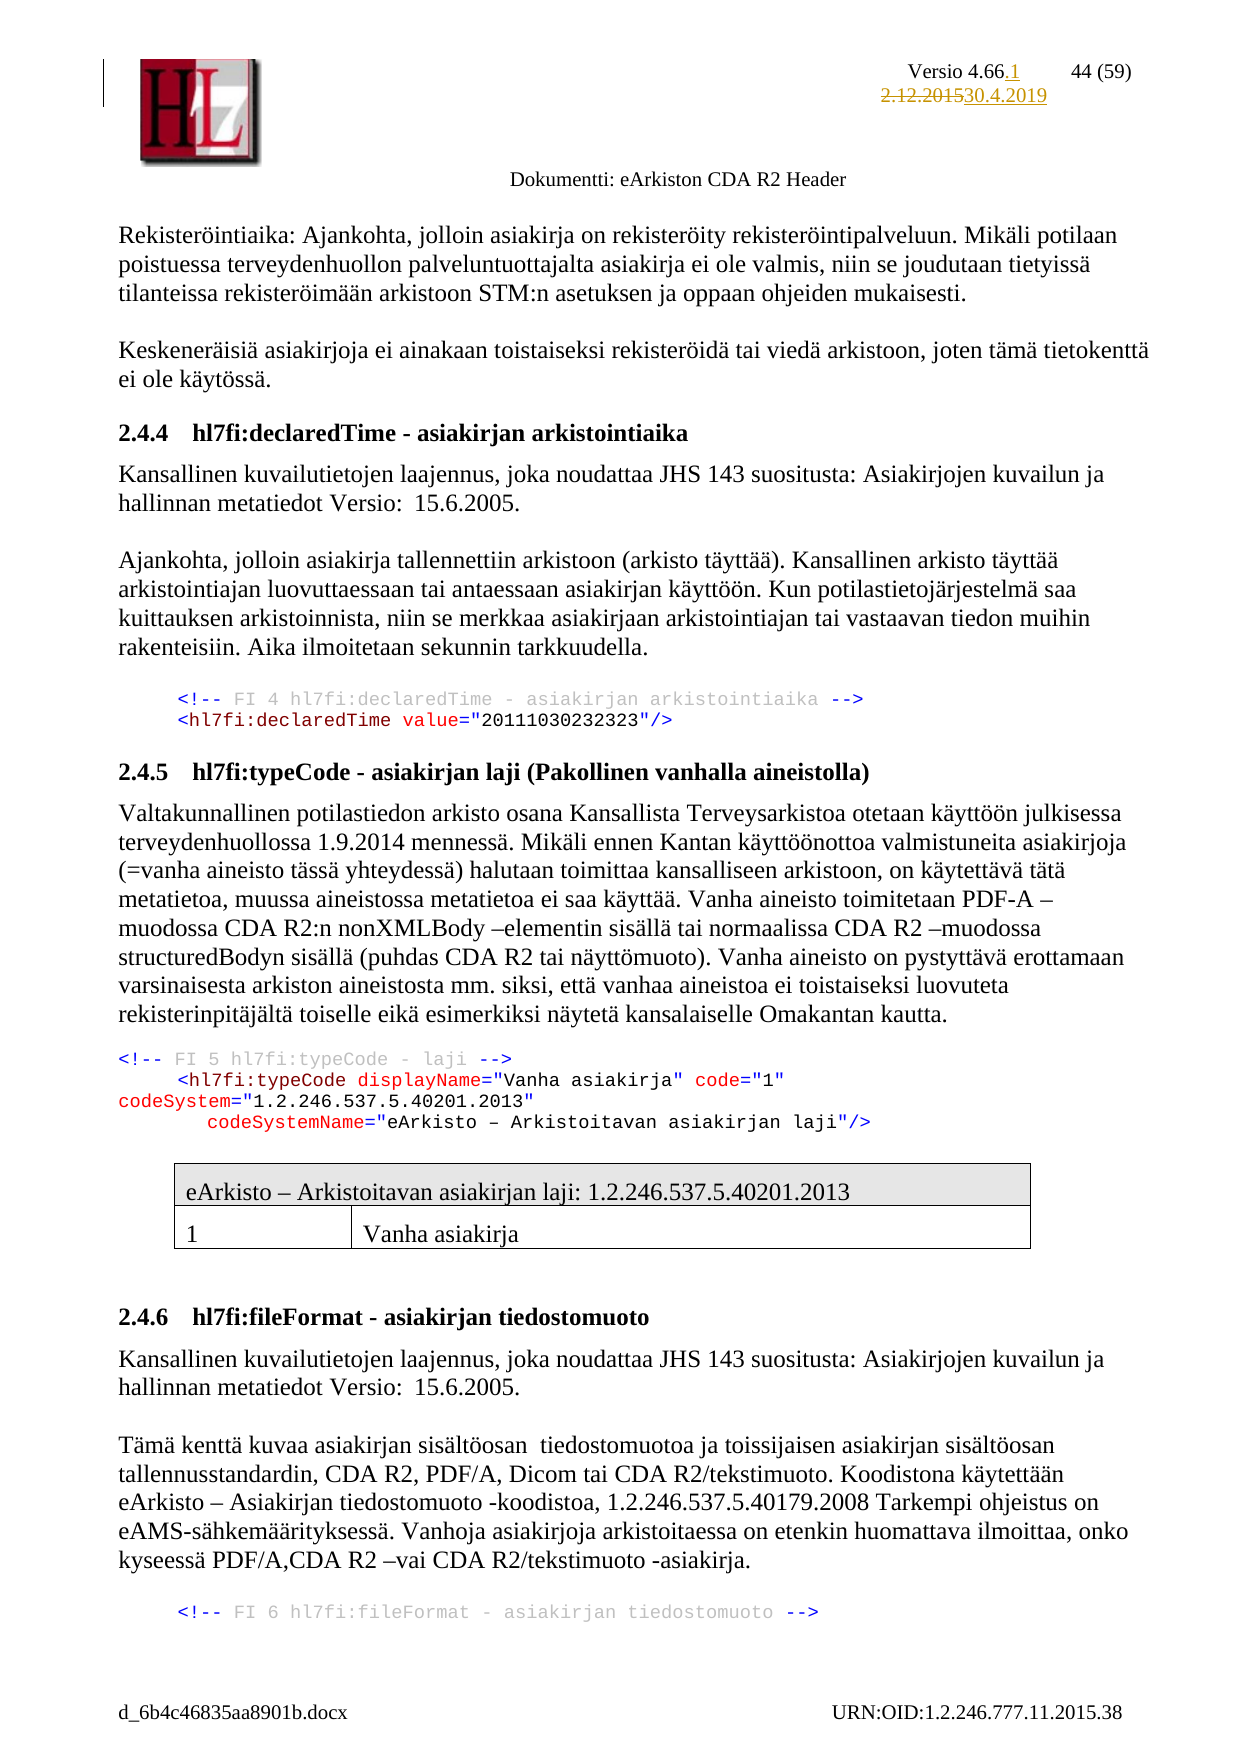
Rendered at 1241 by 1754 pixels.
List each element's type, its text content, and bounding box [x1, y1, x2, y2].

text Keskeneräisiä asiakirjoja ei ainakaan toistaiseksi rekisteröidä tai viedä arkistoon, joten tämä tietokenttä ei ole käytössä. [118, 336, 1152, 393]
text Valtakunnallinen potilastiedon arkisto osana Kansallista Terveysarkistoa otetaan käyttöön julkisessa terveydenhuollossa 1.9.2014 mennessä. Mikäli ennen Kantan käyttöönottoa valmistuneita asiakirjoja (=vanha aineisto tässä yhteydessä) halutaan toimittaa kansalliseen arkistoon, on käytettävä tätä metatietoa, muussa aineistossa metatietoa ei saa käyttää. Vanha aineisto toimitetaan PDF-A –muodossa CDA R2:n nonXMLBody –elementin sisällä tai normaalissa CDA R2 –muodossa structuredBodyn sisällä (puhdas CDA R2 tai näyttömuoto). Vanha aineisto on pystyttävä erottamaan varsinaisesta arkiston aineistosta mm. siksi, että vanhaa aineistoa ei toistaiseksi luovuteta rekisterinpitäjältä toiselle eikä esimerkiksi näytetä kansalaiselle Omakantan kautta. [118, 798, 1152, 1028]
text <hl7fi:typeCode displayName="Vanha asiakirja" code="1" codeSystem="1.2.246.537.5.40201.2013" [118, 1071, 1152, 1113]
subtitle hl7fi:typeCode - asiakirjan laji (Pakollinen vanhalla aineistolla) [118, 757, 1152, 786]
text Tämä kenttä kuvaa asiakirjan sisältöosan tiedostomuotoa ja toissijaisen asiakirjan sisältöosan tallennusstandardin, CDA R2, PDF/A, Dicom tai CDA R2/tekstimuoto. Koodistona käytettään eArkisto – Asiakirjan tiedostomuoto -koodistoa, 1.2.246.537.5.40179.2008 Tarkempi ohjeistus on eAMS-sähkemäärityksessä. Vanhoja asiakirjoja arkistoitaessa on etenkin huomattava ilmoittaa, onko kyseessä PDF/A,CDA R2 –vai CDA R2/tekstimuoto -asiakirja. [118, 1430, 1152, 1574]
text <!-- FI 4 hl7fi:declaredTime - asiakirjan arkistointiaika --> [118, 689, 1152, 711]
table_cell Vanha asiakirja [352, 1206, 1030, 1248]
text Rekisteröintiaika: Ajankohta, jolloin asiakirja on rekisteröity rekisteröintipalveluun. Mikäli potilaan poistuessa terveydenhuollon palveluntuottajalta asiakirja ei ole valmis, niin se joudutaan tietyissä tilanteissa rekisteröimään arkistoon STM:n asetuksen ja oppaan ohjeiden mukaisesti. [118, 221, 1152, 307]
table_header eArkisto – Arkistoitavan asiakirjan laji: 1.2.246.537.5.40201.2013 [175, 1164, 1030, 1205]
text Kansallinen kuvailutietojen laajennus, joka noudattaa JHS 143 suositusta: Asiakirjojen kuvailun ja hallinnan metatiedot Versio: 15.6.2005. [118, 1344, 1152, 1401]
subtitle hl7fi:declaredTime - asiakirjan arkistointiaika [118, 418, 1152, 447]
text Kansallinen kuvailutietojen laajennus, joka noudattaa JHS 143 suositusta: Asiakirjojen kuvailun ja hallinnan metatiedot Versio: 15.6.2005. [118, 459, 1152, 517]
text <hl7fi:declaredTime value="20111030232323"/> [118, 711, 1152, 732]
text Ajankohta, jolloin asiakirja tallennettiin arkistoon (arkisto täyttää). Kansallinen arkisto täyttää arkistointiajan luovuttaessaan tai antaessaan asiakirjan käyttöön. Kun potilastietojärjestelmä saa kuittauksen arkistoinnista, niin se merkkaa asiakirjaan arkistointiajan tai vastaavan tiedon muihin rakenteisiin. Aika ilmoitetaan sekunnin tarkkuudella. [118, 546, 1152, 661]
subtitle hl7fi:fileFormat - asiakirjan tiedostomuoto [118, 1302, 1152, 1331]
text codeSystemName="eArkisto – Arkistoitavan asiakirjan laji"/> [177, 1113, 1152, 1134]
picture [140, 59, 263, 167]
text <!-- FI 5 hl7fi:typeCode - laji --> [118, 1049, 1152, 1071]
table_cell 1 [175, 1206, 351, 1248]
text <!-- FI 6 hl7fi:fileFormat - asiakirjan tiedostomuoto --> [118, 1602, 1152, 1624]
